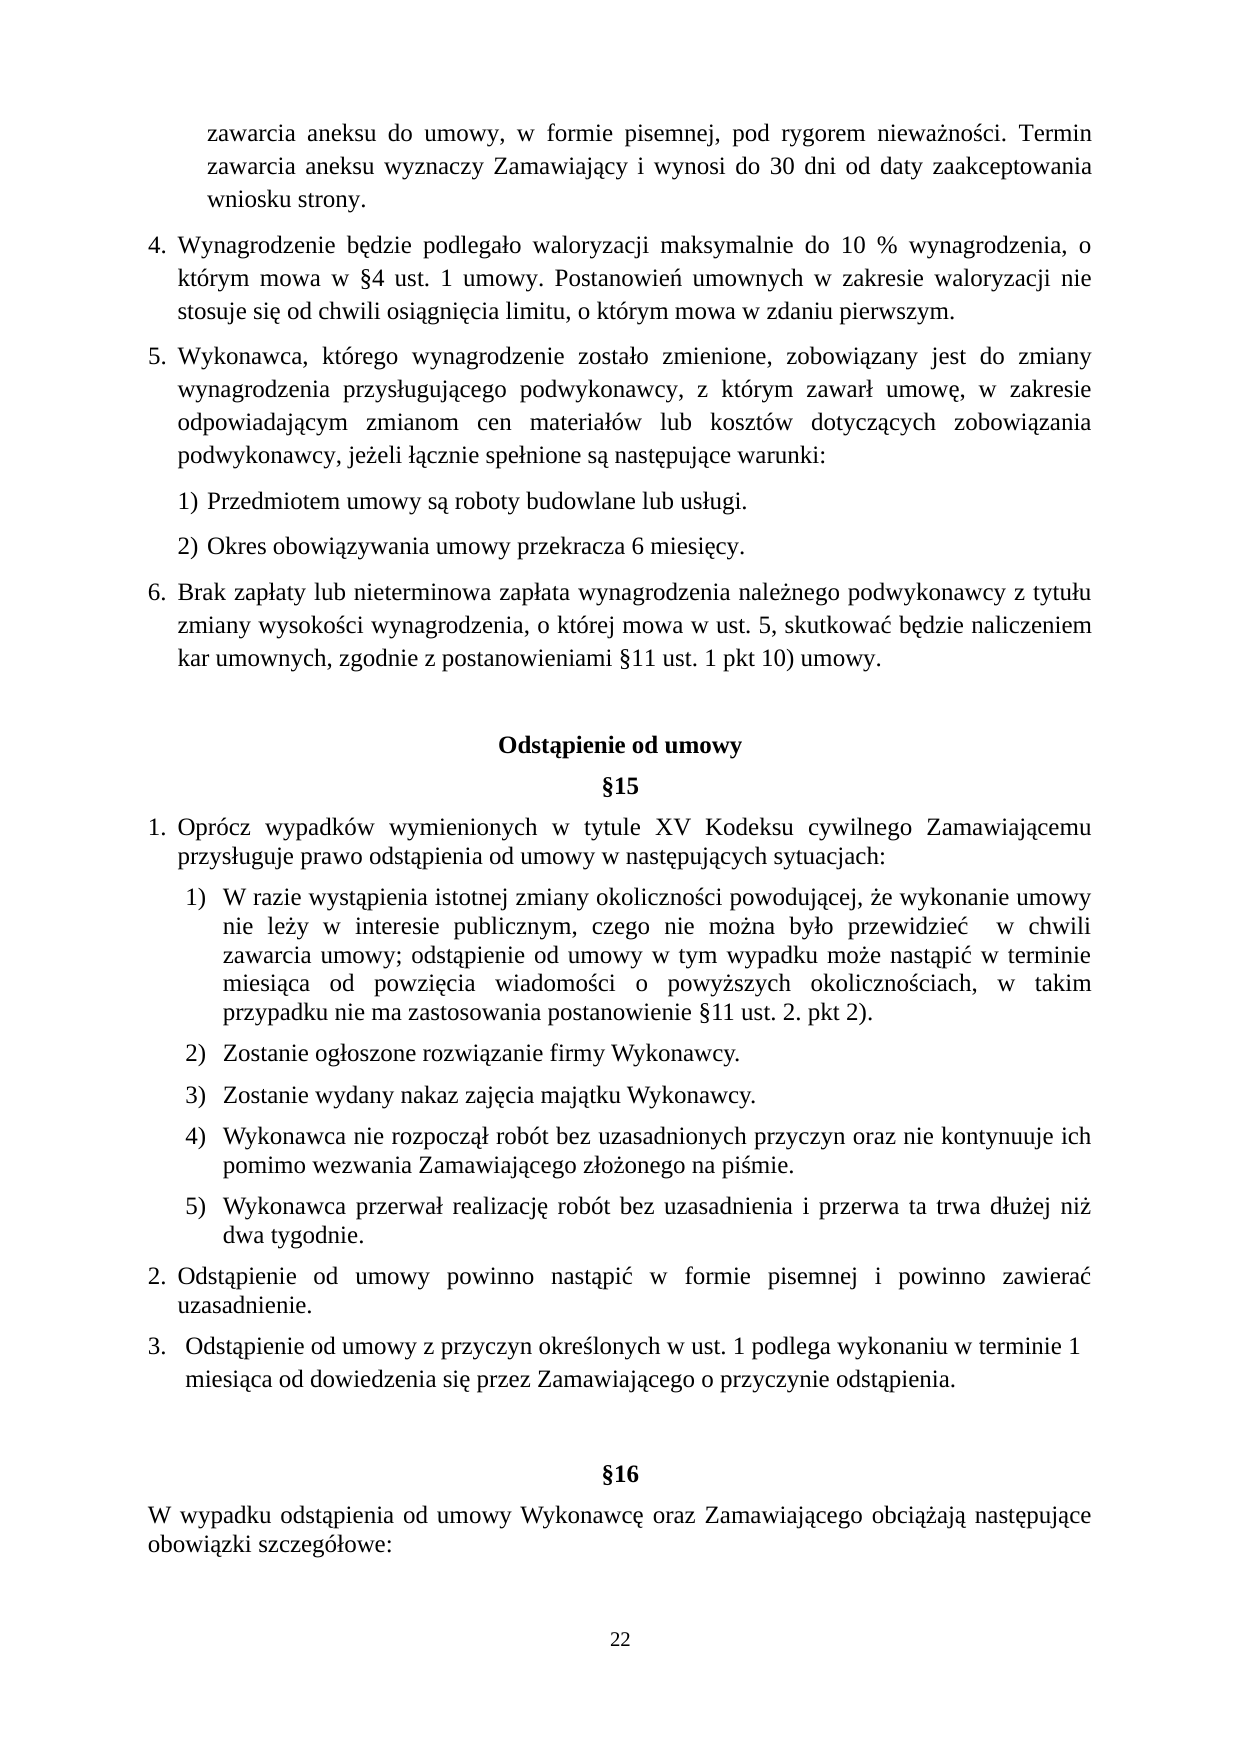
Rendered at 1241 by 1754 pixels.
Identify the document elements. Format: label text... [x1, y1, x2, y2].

list Przedmiotem umowy są roboty budowlane lub usługi. [177, 486, 1092, 514]
list Wynagrodzenie będzie podlegało waloryzacji maksymalnie do 10 % wynagrodzenia, o którym mowa w §4 ust. 1 umowy. Postanowień umownych w zakresie waloryzacji nie stosuje się od chwili osiągnięcia limitu, o którym mowa w zdaniu pierwszym. [148, 230, 1092, 324]
list Odstąpienie od umowy powinno nastąpić w formie pisemnej i powinno zawierać uzasadnienie. [148, 1261, 1092, 1318]
list Zostanie ogłoszone rozwiązanie firmy Wykonawcy. [185, 1038, 1092, 1067]
list Oprócz wypadków wymienionych w tytule XV Kodeksu cywilnego Zamawiającemu przysługuje prawo odstąpienia od umowy w następujących sytuacjach: [148, 812, 1092, 870]
list Wykonawca przerwał realizację robót bez uzasadnienia i przerwa ta trwa dłużej niż dwa tygodnie. [185, 1191, 1092, 1248]
text 16 [148, 1459, 1092, 1488]
list Zostanie wydany nakaz zajęcia majątku Wykonawcy. [185, 1080, 1092, 1108]
list Wykonawca nie rozpoczął robót bez uzasadnionych przyczyn oraz nie kontynuuje ich pomimo wezwania Zamawiającego złożonego na piśmie. [185, 1121, 1092, 1178]
list Okres obowiązywania umowy przekracza 6 miesięcy. [177, 531, 1092, 560]
list Wykonawca, którego wynagrodzenie zostało zmienione, zobowiązany jest do zmiany wynagrodzenia przysługującego podwykonawcy, z którym zawarł umowę, w zakresie odpowiadającym zmianom cen materiałów lub kosztów dotyczących zobowiązania podwykonawcy, jeżeli łącznie spełnione są następujące warunki: [148, 341, 1092, 469]
list Brak zapłaty lub nieterminowa zapłata wynagrodzenia należnego podwykonawcy z tytułu zmiany wysokości wynagrodzenia, o której mowa w ust. 5, skutkować będzie naliczeniem kar umownych, zgodnie z postanowieniami §11 ust. 1 pkt 10) umowy. [148, 577, 1092, 672]
list Odstąpienie od umowy z przyczyn określonych w ust. 1 podlega wykonaniu w terminie 1 miesiąca od dowiedzenia się przez Zamawiającego o przyczynie odstąpienia. [148, 1331, 1092, 1393]
text 15 [148, 771, 1092, 800]
text W wypadku odstąpienia od umowy Wykonawcę oraz Zamawiającego obciążają następujące obowiązki szczegółowe: [148, 1500, 1092, 1558]
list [169, 118, 1092, 213]
text Odstąpienie od umowy [148, 730, 1092, 758]
list W razie wystąpienia istotnej zmiany okoliczności powodującej, że wykonanie umowy nie leży w interesie publicznym, czego nie można było przewidzieć w chwili zawarcia umowy; odstąpienie od umowy w tym wypadku może nastąpić w terminie miesiąca od powzięcia wiadomości o powyższych okolicznościach, w takim przypadku nie ma zastosowania postanowienie 11 ust. 2. pkt 2). [185, 882, 1092, 1026]
